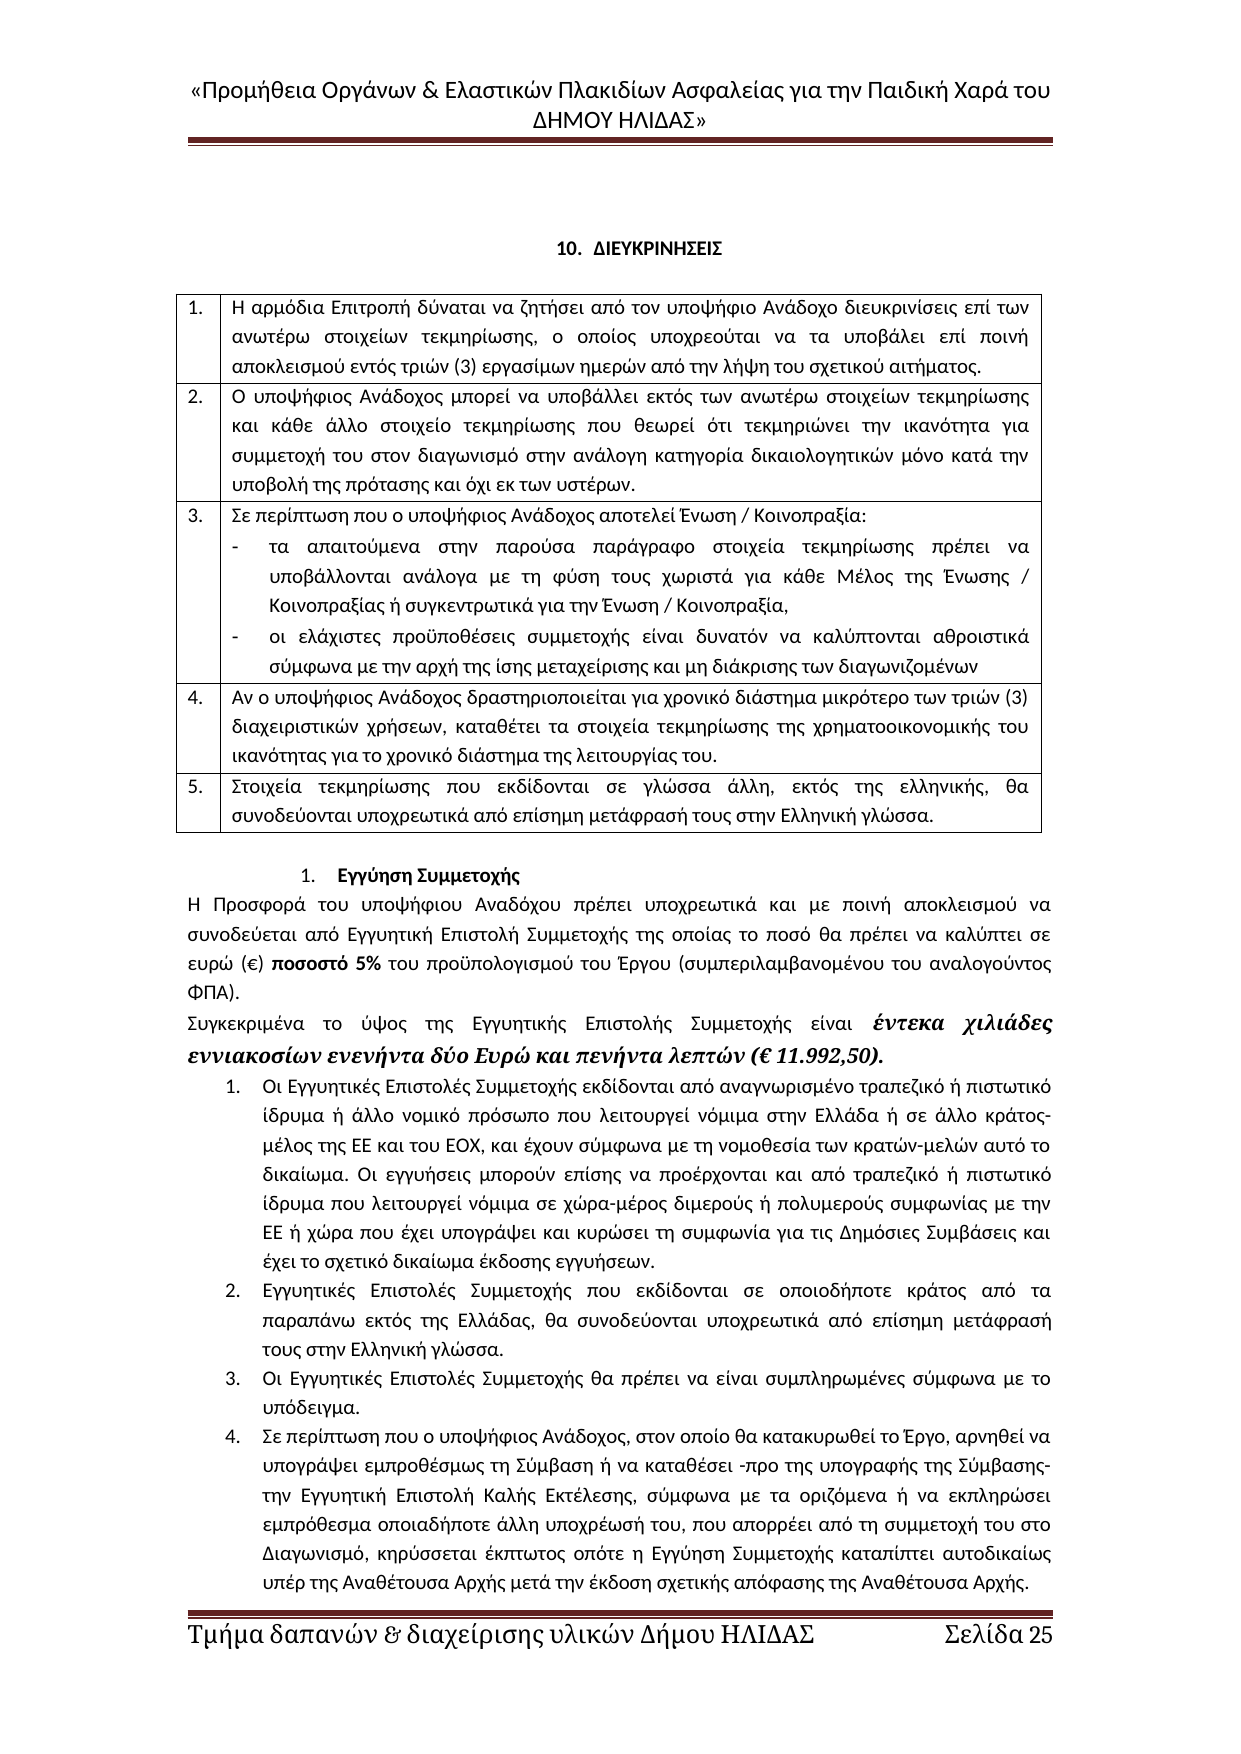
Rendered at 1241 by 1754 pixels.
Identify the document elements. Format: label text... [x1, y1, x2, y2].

table_cell Σε περίπτωση που ο υποψήφιος Ανάδοχος αποτελεί Ένωση / Κοινοπραξία: τα απαιτούμενα στην παρούσα παράγραφο στοιχεία τεκμηρίωσης πρέπει να υποβάλλονται ανάλογα με τη φύση τους χωριστά για κάθε Μέλος της Ένωσης / Κοινοπραξίας ή συγκεντρωτικά για την Ένωση / Κοινοπραξία, οι ελάχιστες προϋποθέσεις συμμετοχής είναι δυνατόν να καλύπτονται αθροιστικά σύμφωνα με την αρχή της ίσης μεταχείρισης και μη διάκρισης των διαγωνιζομένων [221, 502, 1041, 683]
table_cell [177, 384, 220, 501]
table_cell Στοιχεία τεκμηρίωσης που εκδίδονται σε γλώσσα άλλη, εκτός της ελληνικής, θα συνοδεύονται υποχρεωτικά από επίσημη μετάφρασή τους στην Ελληνική γλώσσα. [221, 774, 1041, 832]
subtitle Εγγύηση Συμμετοχής [300, 862, 1053, 888]
table_cell Αν ο υποψήφιος Ανάδοχος δραστηριοποιείται για χρονικό διάστημα μικρότερο των τριών (3) διαχειριστικών χρήσεων, καταθέτει τα στοιχεία τεκμηρίωσης της χρηματοοικονομικής του ικανότητας για το χρονικό διάστημα της λειτουργίας του. [221, 684, 1041, 772]
table_cell [177, 684, 220, 772]
table_cell [177, 502, 220, 683]
list Εγγυητικές Επιστολές Συμμετοχής που εκδίδονται σε οποιοδήποτε κράτος από τα παραπάνω εκτός της Ελλάδας, θα συνοδεύονται υποχρεωτικά από επίσημη μετάφρασή τους στην Ελληνική γλώσσα. [225, 1278, 1053, 1361]
list Σε περίπτωση που ο υποψήφιος Ανάδοχος, στον οποίο θα κατακυρωθεί το Έργο, αρνηθεί να υπογράψει εμπροθέσμως τη Σύμβαση ή να καταθέσει -προ της υπογραφής της Σύμβασης- την Εγγυητική Επιστολή Καλής Εκτέλεσης, σύμφωνα με τα οριζόμενα ή να εκπληρώσει εμπρόθεσμα οποιαδήποτε άλλη υποχρέωσή του, που απορρέει από τη συμμετοχή του στο Διαγωνισμό, κηρύσσεται έκπτωτος οπότε η Εγγύηση Συμμετοχής καταπίπτει αυτοδικαίως υπέρ της Αναθέτουσα Αρχής μετά την έκδοση σχετικής απόφασης της Αναθέτουσα Αρχής. [225, 1423, 1053, 1595]
list Οι Εγγυητικές Επιστολές Συμμετοχής εκδίδονται από αναγνωρισμένο τραπεζικό ή πιστωτικό ίδρυμα ή άλλο νομικό πρόσωπο που λειτουργεί νόμιμα στην Ελλάδα ή σε άλλο κράτος-μέλος της ΕΕ και του ΕΟΧ, και έχουν σύμφωνα με τη νομοθεσία των κρατών-μελών αυτό το δικαίωμα. Οι εγγυήσεις μπορούν επίσης να προέρχονται και από τραπεζικό ή πιστωτικό ίδρυμα που λειτουργεί νόμιμα σε χώρα-μέρος διμερούς ή πολυμερούς συμφωνίας με την ΕΕ ή χώρα που έχει υπογράψει και κυρώσει τη συμφωνία για τις Δημόσιες Συμβάσεις και έχει το σχετικό δικαίωμα έκδοσης εγγυήσεων. [225, 1073, 1053, 1274]
text Η Προσφορά του υποψήφιου Αναδόχου πρέπει υποχρεωτικά και με ποινή αποκλεισμού να συνοδεύεται από Εγγυητική Επιστολή Συμμετοχής της οποίας το ποσό θα πρέπει να καλύπτει σε ευρώ (€) ποσοστό 5% του προϋπολογισμού του Έργου (συμπεριλαμβανομένου του αναλογούντος ΦΠΑ). [187, 892, 1053, 1004]
table_cell [177, 774, 220, 832]
text Συγκεκριμένα το ύψος της Εγγυητικής Επιστολής Συμμετοχής είναι έντεκα χιλιάδες εννιακοσίων ενενήντα δύο Ευρώ και πενήντα λεπτών (€ 11.992,50). [187, 1008, 1053, 1069]
table_header [177, 295, 220, 382]
table_cell Ο υποψήφιος Ανάδοχος μπορεί να υποβάλλει εκτός των ανωτέρω στοιχείων τεκμηρίωσης και κάθε άλλο στοιχείο τεκμηρίωσης που θεωρεί ότι τεκμηριώνει την ικανότητα για συμμετοχή του στον διαγωνισμό στην ανάλογη κατηγορία δικαιολογητικών μόνο κατά την υποβολή της πρότασης και όχι εκ των υστέρων. [221, 384, 1041, 501]
table_header Η αρμόδια Επιτροπή δύναται να ζητήσει από τον υποψήφιο Ανάδοχο διευκρινίσεις επί των ανωτέρω στοιχείων τεκμηρίωσης, ο οποίος υποχρεούται να τα υποβάλει επί ποινή αποκλεισμού εντός τριών (3) εργασίμων ημερών από την λήψη του σχετικού αιτήματος. [221, 295, 1041, 382]
list ΔΙΕΥΚΡΙΝΗΣΕΙΣ [225, 235, 1053, 261]
list Οι Εγγυητικές Επιστολές Συμμετοχής θα πρέπει να είναι συμπληρωμένες σύμφωνα με το υπόδειγμα. [225, 1365, 1053, 1420]
